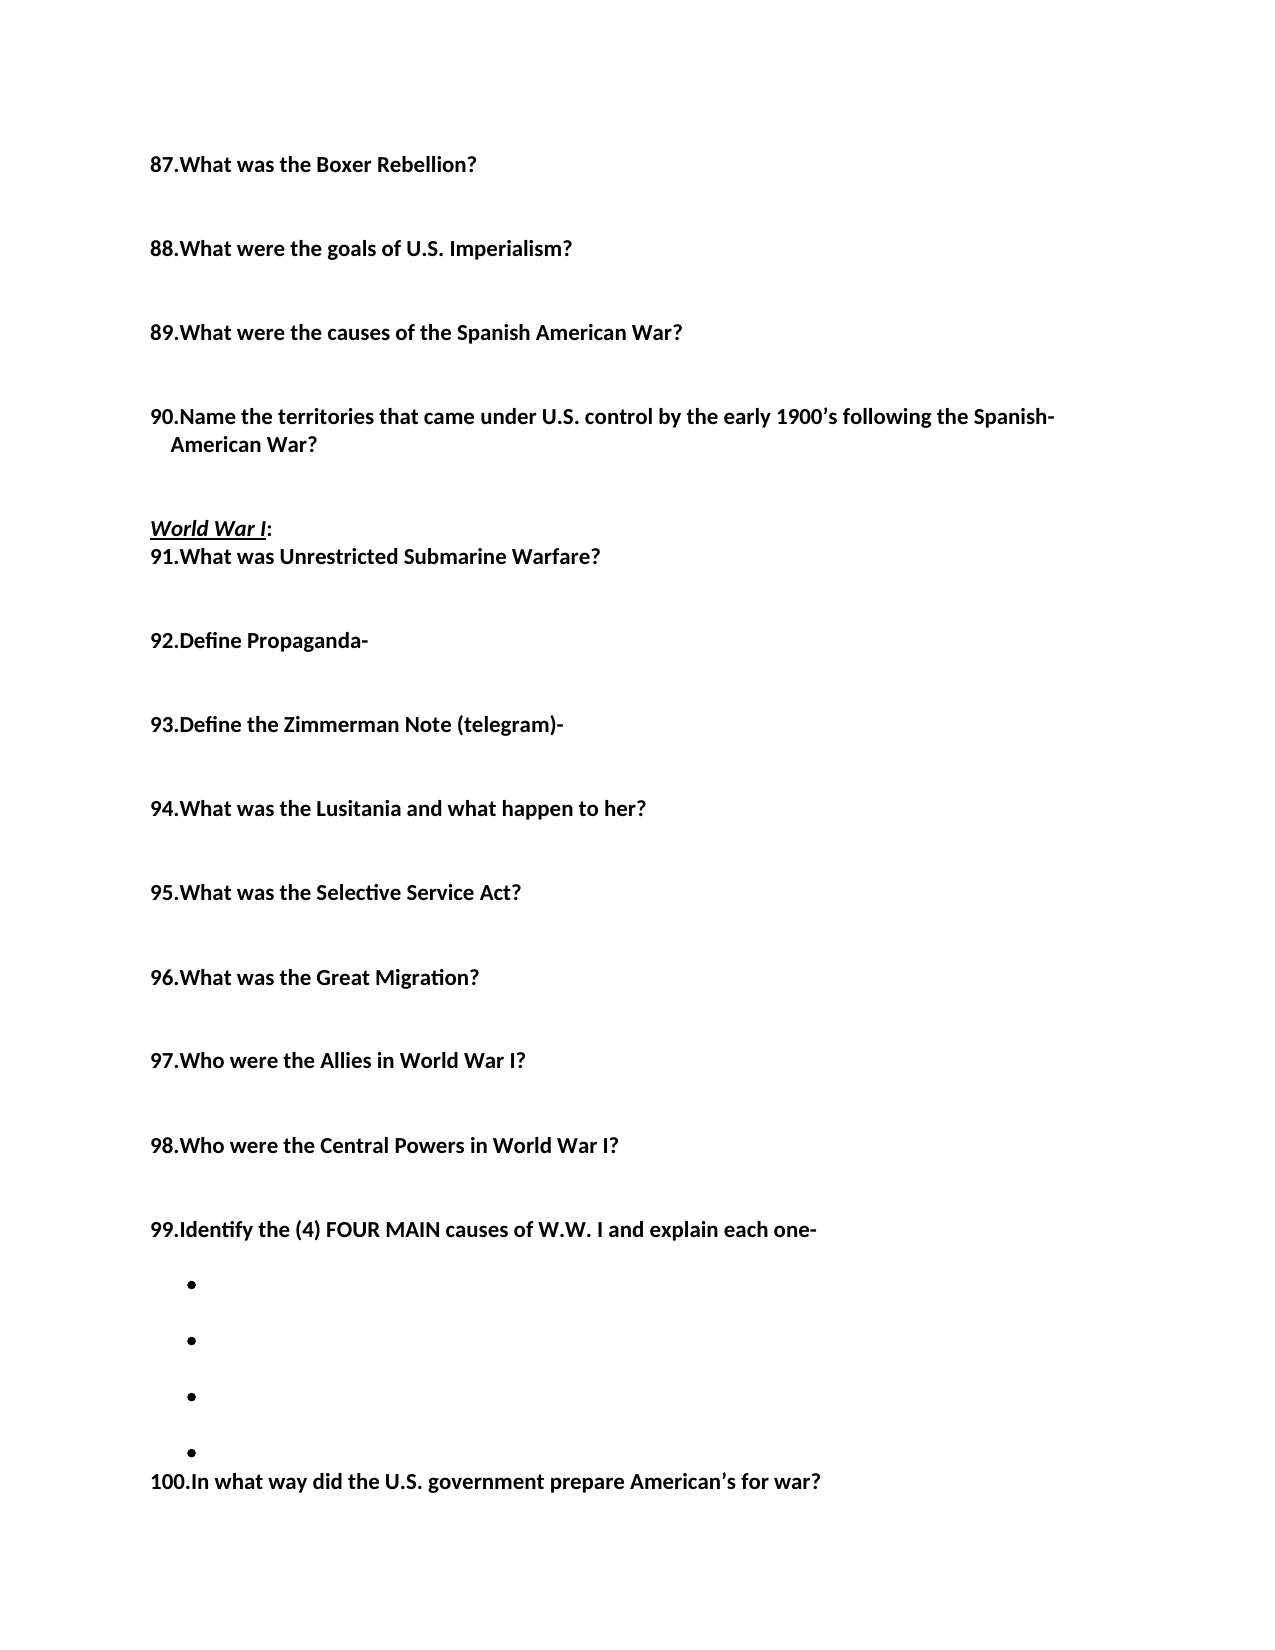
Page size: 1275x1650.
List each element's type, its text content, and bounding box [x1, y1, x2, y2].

text 98.Who were the Central Powers in World War I? [150, 1131, 1125, 1159]
text 90.Name the territories that came under U.S. control by the early 1900’s following the Spanish- [150, 402, 1125, 430]
text 95.What was the Selective Service Act? [150, 878, 1125, 907]
text 87.What was the Boxer Rebellion? [150, 150, 1125, 178]
text 99.Identify the (4) FOUR MAIN causes of W.W. I and explain each one- [150, 1215, 1125, 1243]
text 91.What was Unrestricted Submarine Warfare? [150, 542, 1125, 570]
text American War? [150, 430, 1125, 458]
text 88.What were the goals of U.S. Imperialism? [150, 234, 1125, 262]
text 97.Who were the Allies in World War I? [150, 1047, 1125, 1075]
text 89.What were the causes of the Spanish American War? [150, 318, 1125, 346]
text 92.Define Propaganda- [150, 626, 1125, 654]
text 96.What was the Great Migration? [150, 963, 1125, 991]
text 94.What was the Lusitania and what happen to her? [150, 794, 1125, 822]
text 100.In what way did the U.S. government prepare American’s for war? [150, 1467, 1125, 1495]
text World War I: [150, 514, 1125, 542]
text 93.Define the Zimmerman Note (telegram)- [150, 710, 1125, 738]
